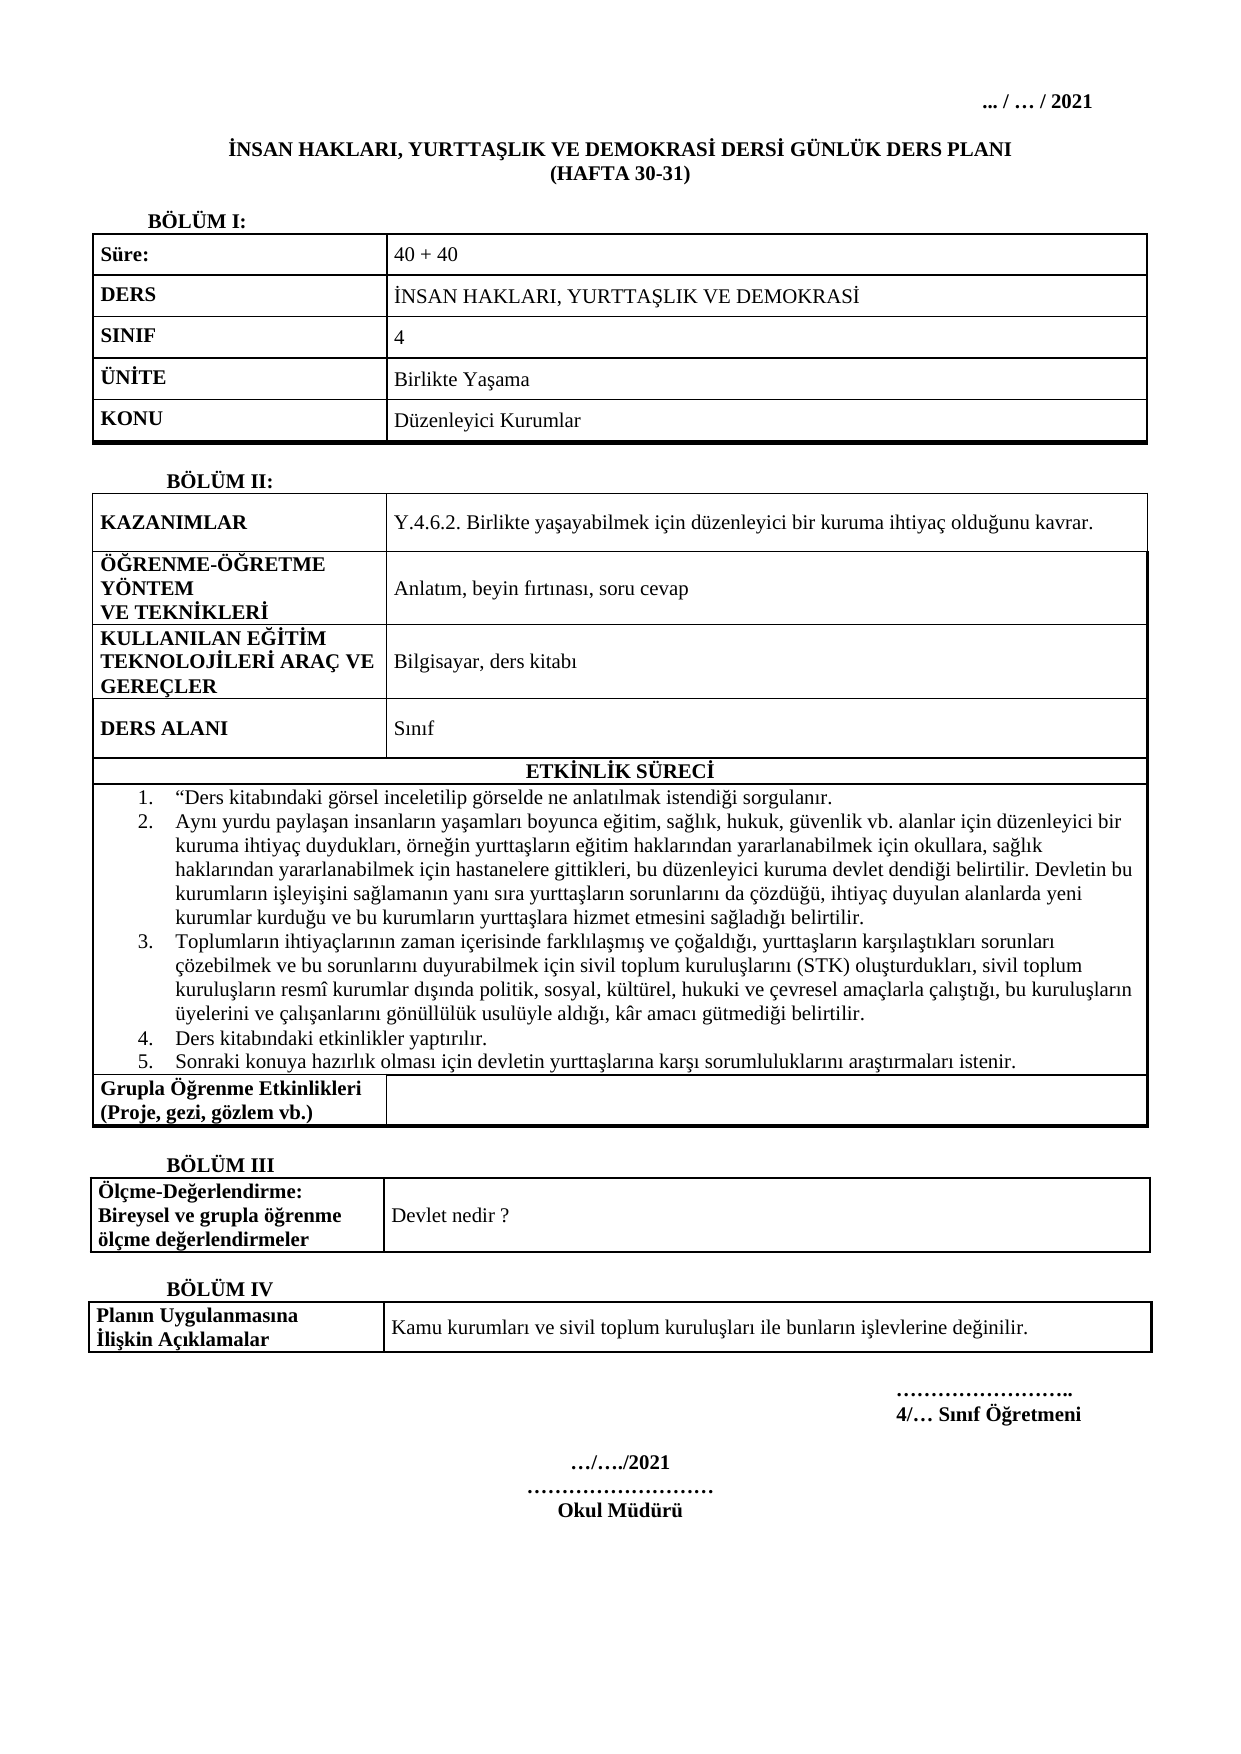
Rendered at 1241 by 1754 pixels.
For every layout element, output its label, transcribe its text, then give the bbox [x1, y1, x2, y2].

table_cell İNSAN HAKLARI, YURTTAŞLIK VE DEMOKRASİ [388, 276, 1146, 316]
table_cell Grupla Öğrenme Etkinlikleri (Proje, gezi, gözlem vb.) [94, 1075, 386, 1124]
subtitle BÖLÜM III [148, 1152, 1092, 1177]
table_cell [387, 1076, 1146, 1124]
table_cell DERS ALANI [94, 699, 386, 757]
table_header Y.4.6.2. Birlikte yaşayabilmek için düzenleyici bir kuruma ihtiyaç olduğunu kavrar. [387, 494, 1147, 551]
table_cell KONU [94, 400, 386, 440]
table_cell Anlatım, beyin fırtınası, soru cevap [387, 552, 1146, 624]
text 4/… Sınıf Öğretmeni [811, 1401, 1092, 1426]
table_cell “Ders kitabındaki görsel inceletilip görselde ne anlatılmak istendiği sorgulanır. Aynı yurdu paylaşan insanların yaşamları boyunca eğitim, sağlık, hukuk, güvenlik vb. alanlar için düzenleyici bir kuruma ihtiyaç duydukları, örneğin yurttaşların eğitim haklarından yararlanabilmek için okullara, sağlık haklarından yararlanabilmek için hastanelere gittikleri, bu düzenleyici kuruma devlet dendiği belirtilir. Devletin bu kurumların işleyişini sağlamanın yanı sıra yurttaşların sorunlarını da çözdüğü, ihtiyaç duyulan alanlarda yeni kurumlar kurduğu ve bu kurumların yurttaşlara hizmet etmesini sağladığı belirtilir. Toplumların ihtiyaçlarının zaman içerisinde farklılaşmış ve çoğaldığı, yurttaşların karşılaştıkları sorunları çözebilmek ve bu sorunlarını duyurabilmek için sivil toplum kuruluşlarını (STK) oluşturdukları, sivil toplum kuruluşların resmî kurumlar dışında politik, sosyal, kültürel, hukuki ve çevresel amaçlarla çalıştığı, bu kuruluşların üyelerini ve çalışanlarını gönüllülük usulüyle aldığı, kâr amacı gütmediği belirtilir. Ders kitabındaki etkinlikler yaptırılır. Sonraki konuya hazırlık olması için devletin yurttaşlarına karşı sorumluluklarını araştırmaları istenir. [94, 785, 1146, 1073]
table_header 40 + 40 [388, 235, 1146, 274]
table_cell ETKİNLİK SÜRECİ [94, 759, 1146, 783]
table_header Süre: [94, 235, 386, 274]
text ……………………… [148, 1474, 1092, 1498]
table_cell 4 [388, 317, 1146, 357]
subtitle BÖLÜM IV [148, 1277, 1092, 1301]
text ... / … / 2021 [148, 89, 1092, 113]
table_header KAZANIMLAR [93, 494, 386, 551]
text …………………….. [811, 1377, 1092, 1401]
table_cell Sınıf [387, 699, 1146, 757]
text Okul Müdürü [148, 1498, 1092, 1522]
table_cell ÜNİTE [94, 359, 386, 398]
table_header Planın Uygulanmasına İlişkin Açıklamalar [90, 1303, 383, 1351]
table_header Ölçme-Değerlendirme: Bireysel ve grupla öğrenme ölçme değerlendirmeler [92, 1179, 383, 1251]
text BÖLÜM II: [148, 468, 1092, 493]
table_cell ÖĞRENME-ÖĞRETME YÖNTEM VE TEKNİKLERİ [93, 552, 386, 624]
table_cell Bilgisayar, ders kitabı [387, 625, 1146, 698]
table_header Kamu kurumları ve sivil toplum kuruluşları ile bunların işlevlerine değinilir. [385, 1303, 1150, 1351]
table_header Devlet nedir ? [385, 1179, 1149, 1251]
text (HAFTA 30-31) [148, 161, 1092, 185]
text BÖLÜM I: [148, 209, 1092, 233]
table_cell SINIF [94, 317, 386, 357]
text …/…./2021 [148, 1449, 1092, 1474]
table_cell KULLANILAN EĞİTİM TEKNOLOJİLERİ ARAÇ VE GEREÇLER [93, 625, 386, 698]
text İNSAN HAKLARI, YURTTAŞLIK VE DEMOKRASİ DERSİ GÜNLÜK DERS PLANI [148, 137, 1092, 161]
table_cell DERS [94, 276, 386, 316]
table_cell Birlikte Yaşama [388, 359, 1146, 398]
table_cell Düzenleyici Kurumlar [388, 400, 1146, 440]
